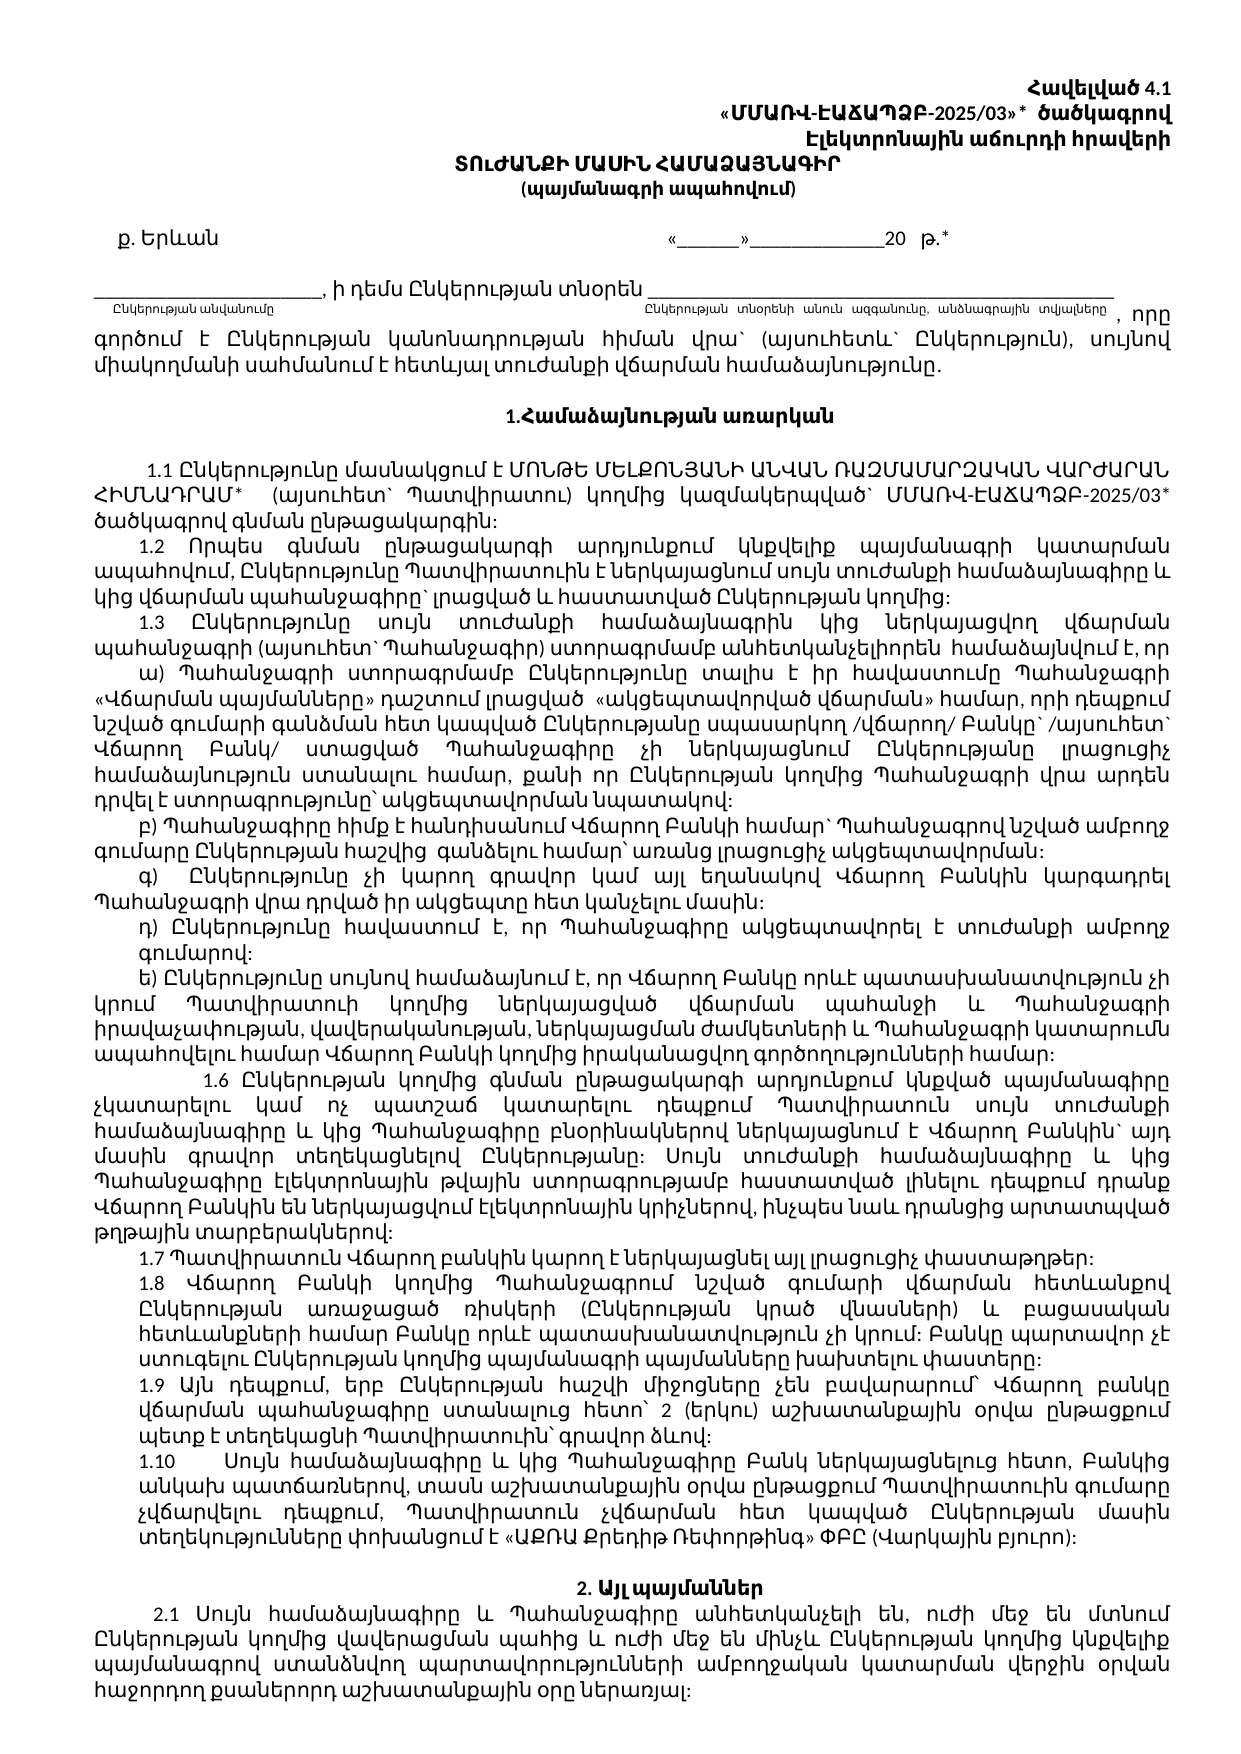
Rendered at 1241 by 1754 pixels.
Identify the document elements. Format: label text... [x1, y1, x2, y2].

text 1.2 Որպես գնման ընթացակարգի արդյունքում կնքվելիք պայմանագրի կատարման ապահովում, Ընկերությունը Պատվիրատուին է ներկայացնում սույն տուժանքի համաձայնագիրը և կից վճարման պահանջագիրը` լրացված և հաստատված Ընկերության կողմից: [94, 533, 1171, 609]
text «ՄՄԱՌՎ-ԷԱՃԱՊՁԲ-2025/03»* ծածկագրով [94, 100, 1171, 126]
text 1.10 Սույն համաձայնագիրը և կից Պահանջագիրը Բանկ ներկայացնելուց հետո, Բանկից անկախ պատճառներով, տասն աշխատանքային օրվա ընթացքում Պատվիրատուին գումարը չվճարվելու դեպքում, Պատվիրատուն չվճարման հետ կապված Ընկերության մասին տեղեկությունները փոխանցում է «ԱՔՌԱ Քրեդիթ Ռեփորթինգ» ՓԲԸ (Վարկային բյուրո): [138, 1448, 1171, 1550]
text 1.6 Ընկերության կողմից գնման ընթացակարգի արդյունքում կնքված պայմանագիրը չկատարելու կամ ոչ պատշաճ կատարելու դեպքում Պատվիրատուն սույն տուժանքի համաձայնագիրը և կից Պահանջագիրը բնօրինակներով ներկայացնում է Վճարող Բանկին` այդ մասին գրավոր տեղեկացնելով Ընկերությանը: Սույն տուժանքի համաձայնագիրը և կից Պահանջագիրը էլեկտրոնային թվային ստորագրությամբ հաստատված լինելու դեպքում դրանք Վճարող Բանկին են ներկայացվում էլեկտրոնային կրիչներով, ինչպես նաև դրանցից արտատպված թղթային տարբերակներով: [94, 1067, 1171, 1245]
text ք. Երևան «______»_____________20 թ.* [94, 225, 1171, 250]
text 2.1 Սույն համաձայնագիրը և Պահանջագիրը անհետկանչելի են, ուժի մեջ են մտնում Ընկերության կողմից վավերացման պահից և ուժի մեջ են մինչև Ընկերության կողմից կնքվելիք պայմանագրով ստանձնվող պարտավորությունների ամբողջական կատարման վերջին օրվան հաջորդող քսաներորդ աշխատանքային օրը ներառյալ: [94, 1601, 1171, 1702]
text (պայմանագրի ապահովում) [94, 177, 1171, 199]
text 1.3 Ընկերությունը սույն տուժանքի համաձայնագրին կից ներկայացվող վճարման պահանջագրի (այսուհետ` Պահանջագիր) ստորագրմամբ անհետկանչելիորեն համաձայնվում է, որ [94, 609, 1171, 660]
text 2. Այլ պայմաններ [169, 1575, 1171, 1601]
text 1.7 Պատվիրատուն Վճարող բանկին կարող է ներկայացնել այլ լրացուցիչ փաստաթղթեր: [138, 1245, 1171, 1270]
text 1.9 Այն դեպքում, երբ Ընկերության հաշվի միջոցները չեն բավարարում՝ Վճարող բանկը վճարման պահանջագիրը ստանալուց հետո՝ 2 (երկու) աշխատանքային օրվա ընթացքում պետք է տեղեկացնի Պատվիրատուին՝ գրավոր ձևով: [138, 1372, 1171, 1448]
text Էլեկտրոնային աճուրդի հրավերի [94, 126, 1171, 151]
text 1.8 Վճարող Բանկի կողմից Պահանջագրում նշված գումարի վճարման հետևանքով Ընկերության առաջացած ռիսկերի (Ընկերության կրած վնասների) և բացասական հետևանքների համար Բանկը որևէ պատասխանատվություն չի կրում: Բանկը պարտավոր չէ ստուգելու Ընկերության կողմից պայմանագրի պայմանները խախտելու փաստերը: [138, 1270, 1171, 1372]
text ______________________, ի դեմս Ընկերության տնօրեն _____________________________________________ [94, 276, 1171, 301]
text 1.1 Ընկերությունը մասնակցում է ՄՈՆԹԵ ՄԵԼՔՈՆՅԱՆԻ ԱՆՎԱՆ ՌԱԶՄԱՄԱՐԶԱԿԱՆ ՎԱՐԺԱՐԱՆ ՀԻՄՆԱԴՐԱՄ* (այսուհետ` Պատվիրատու) կողմից կազմակերպված` ՄՄԱՌՎ-ԷԱՃԱՊՁԲ-2025/03* ծածկագրով գնման ընթացակարգին: [94, 457, 1171, 533]
text ա) Պահանջագրի ստորագրմամբ Ընկերությունը տալիս է իր հավաստումը Պահանջագրի «Վճարման պայմանները» դաշտում լրացված «ակցեպտավորված վճարման» համար, որի դեպքում նշված գումարի գանձման հետ կապված Ընկերությանը սպասարկող /վճարող/ Բանկը` /այսուհետ` Վճարող Բանկ/ ստացված Պահանջագիրը չի ներկայացնում Ընկերությանը լրացուցիչ համաձայնություն ստանալու համար, քանի որ Ընկերության կողմից Պահանջագրի վրա արդեն դրվել է ստորագրությունը՝ ակցեպտավորման նպատակով: [94, 660, 1171, 813]
text բ) Պահանջագիրը հիմք է հանդիսանում Վճարող Բանկի համար` Պահանջագրով նշված ամբողջ գումարը Ընկերության հաշվից գանձելու համար՝ առանց լրացուցիչ ակցեպտավորման: [94, 813, 1171, 864]
text 1.Համաձայնության առարկան [169, 403, 1171, 428]
text Հավելված 4.1 [94, 75, 1171, 100]
text ՏՈւԺԱՆՔԻ ՄԱՍԻՆ ՀԱՄԱՁԱՅՆԱԳԻՐ [94, 151, 1171, 177]
text Ընկերության անվանումը Ընկերության տնօրենի անուն ազգանունը, անձնագրային տվյալները , որը գործում է Ընկերության կանոնադրության հիման վրա` (այսուհետև` Ընկերություն), սույնով միակողմանի սահմանում է հետևյալ տուժանքի վճարման համաձայնությունը. [94, 301, 1171, 377]
text ե) Ընկերությունը սույնով համաձայնում է, որ Վճարող Բանկը որևէ պատասխանատվություն չի կրում Պատվիրատուի կողմից ներկայացված վճարման պահանջի և Պահանջագրի իրավաչափության, վավերականության, ներկայացման ժամկետների և Պահանջագրի կատարումն ապահովելու համար Վճարող Բանկի կողմից իրականացվող գործողությունների համար: [94, 965, 1171, 1067]
text դ) Ընկերությունը հավաստում է, որ Պահանջագիրը ակցեպտավորել է տուժանքի ամբողջ գումարով: [138, 914, 1171, 965]
text գ) Ընկերությունը չի կարող գրավոր կամ այլ եղանակով Վճարող Բանկին կարգադրել Պահանջագրի վրա դրված իր ակցեպտը հետ կանչելու մասին: [94, 864, 1171, 914]
